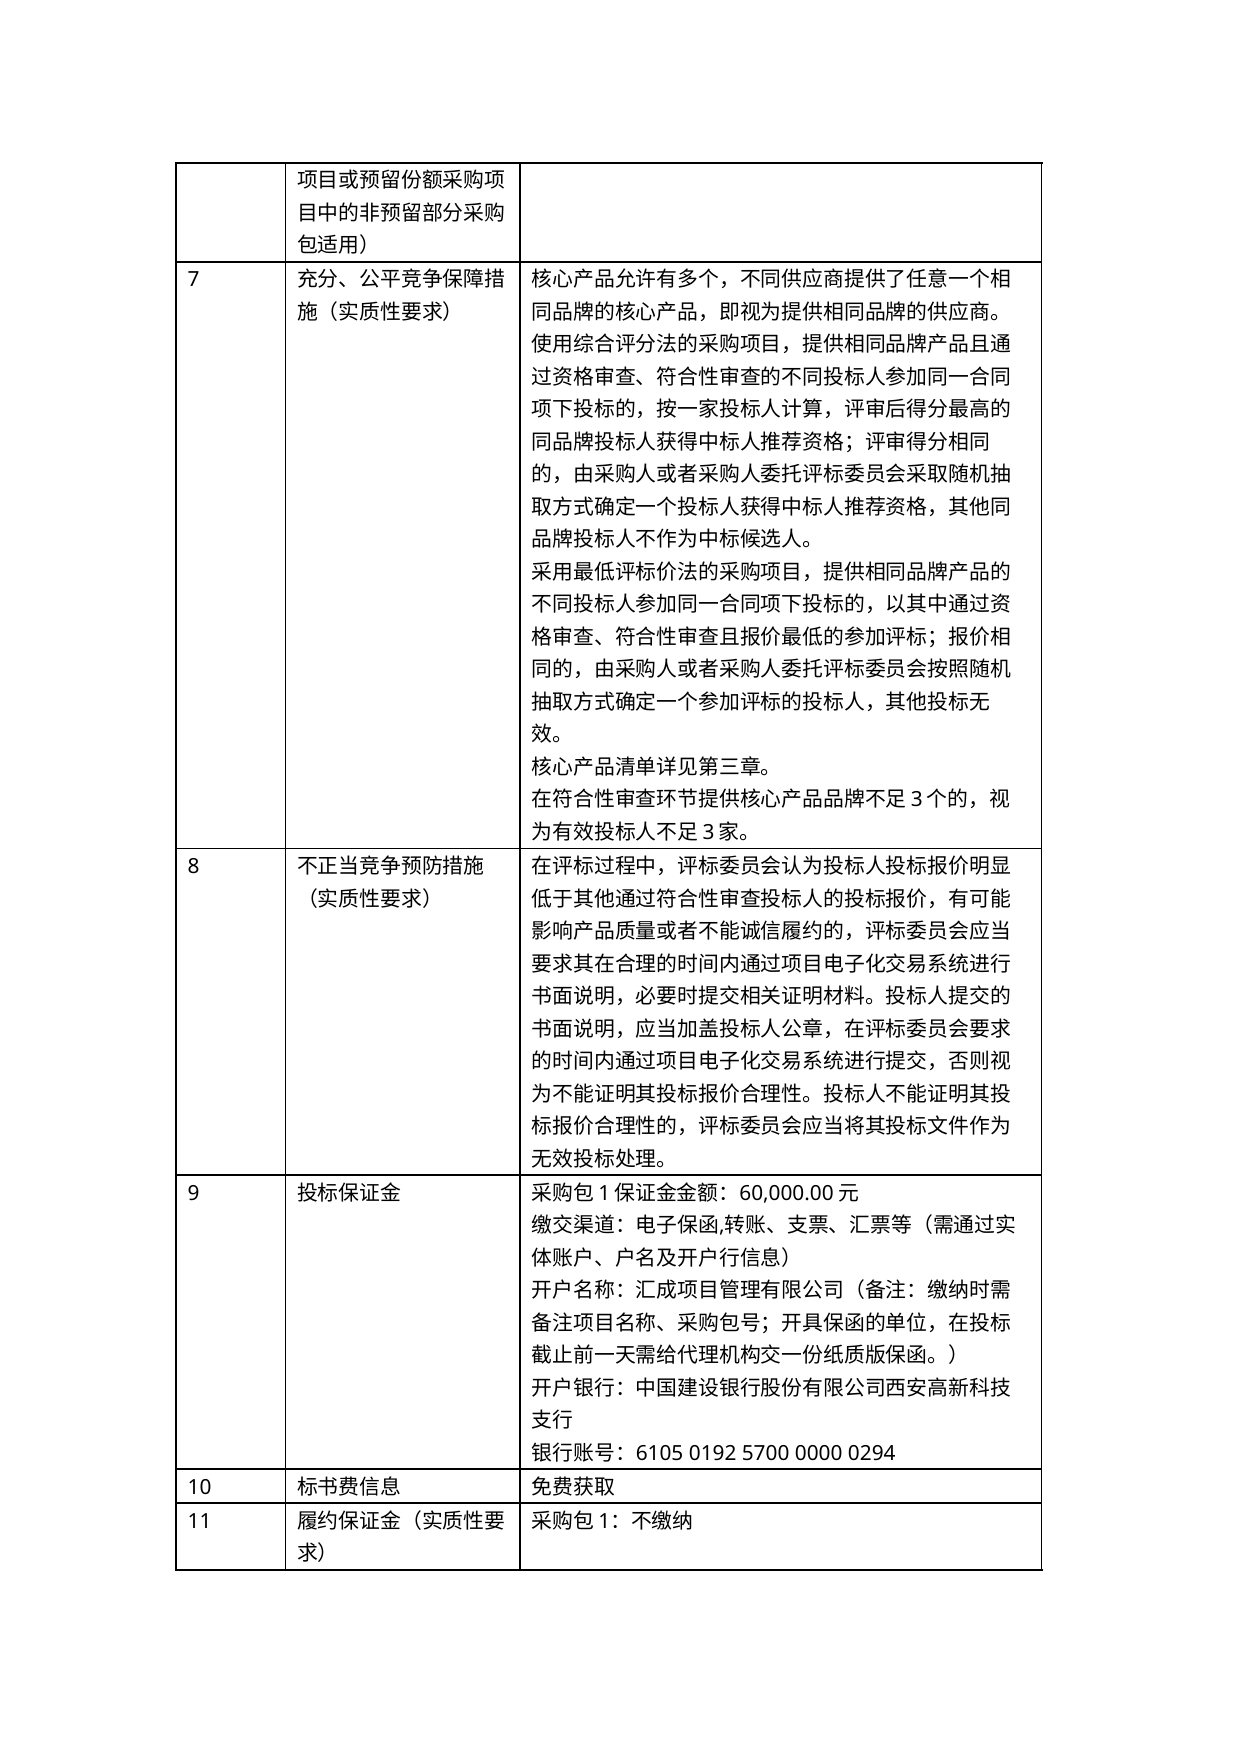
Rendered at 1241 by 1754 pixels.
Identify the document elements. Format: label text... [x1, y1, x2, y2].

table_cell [286, 164, 519, 261]
table_cell 履约保证金（实质性要求） [286, 1504, 519, 1569]
table_cell 10 [177, 1470, 285, 1502]
table_cell 8 [177, 849, 285, 1174]
table_cell 投标保证金 [286, 1176, 519, 1468]
table_cell 7 [177, 263, 285, 848]
table_cell 充分、公平竞争保障措施（实质性要求） [286, 263, 519, 848]
table_cell 不正当竞争预防措施（实质性要求） [286, 849, 519, 1174]
table_cell 免费获取 [521, 1470, 1041, 1502]
table_cell 11 [177, 1504, 285, 1569]
table_cell 在评标过程中，评标委员会认为投标人投标报价明显低于其他通过符合性审查投标人的投标报价，有可能影响产品质量或者不能诚信履约的，评标委员会应当要求其在合理的时间内通过项目电子化交易系统进行书面说明，必要时提交相关证明材料。投标人提交的书面说明，应当加盖投标人公章，在评标委员会要求的时间内通过项目电子化交易系统进行提交，否则视为不能证明其投标报价合理性。投标人不能证明其投标报价合理性的，评标委员会应当将其投标文件作为无效投标处理。 [521, 849, 1041, 1174]
table_cell 采购包1保证金金额：60,000.00元 缴交渠道：电子保函,转账、支票、汇票等（需通过实体账户、户名及开户行信息） 开户名称：汇成项目管理有限公司（备注：缴纳时需备注项目名称、采购包号；开具保函的单位，在投标截止前一天需给代理机构交一份纸质版保函。） 开户银行：中国建设银行股份有限公司西安高新科技支行 银行账号：6105 0192 5700 0000 0294 [521, 1176, 1041, 1468]
table_cell 核心产品允许有多个，不同供应商提供了任意一个相同品牌的核心产品，即视为提供相同品牌的供应商。 使用综合评分法的采购项目，提供相同品牌产品且通过资格审查、符合性审查的不同投标人参加同一合同项下投标的，按一家投标人计算，评审后得分最高的同品牌投标人获得中标人推荐资格；评审得分相同的，由采购人或者采购人委托评标委员会采取随机抽取方式确定一个投标人获得中标人推荐资格，其他同品牌投标人不作为中标候选人。 采用最低评标价法的采购项目，提供相同品牌产品的不同投标人参加同一合同项下投标的，以其中通过资格审查、符合性审查且报价最低的参加评标；报价相同的，由采购人或者采购人委托评标委员会按照随机抽取方式确定一个参加评标的投标人，其他投标无效。 核心产品清单详见第三章。 在符合性审查环节提供核心产品品牌不足3个的，视为有效投标人不足3家。 [521, 263, 1041, 848]
table_cell 采购包1：不缴纳 [521, 1504, 1041, 1569]
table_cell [521, 164, 1041, 261]
table_cell 9 [177, 1176, 285, 1468]
table_cell 6 [177, 164, 285, 261]
table_cell 标书费信息 [286, 1470, 519, 1502]
